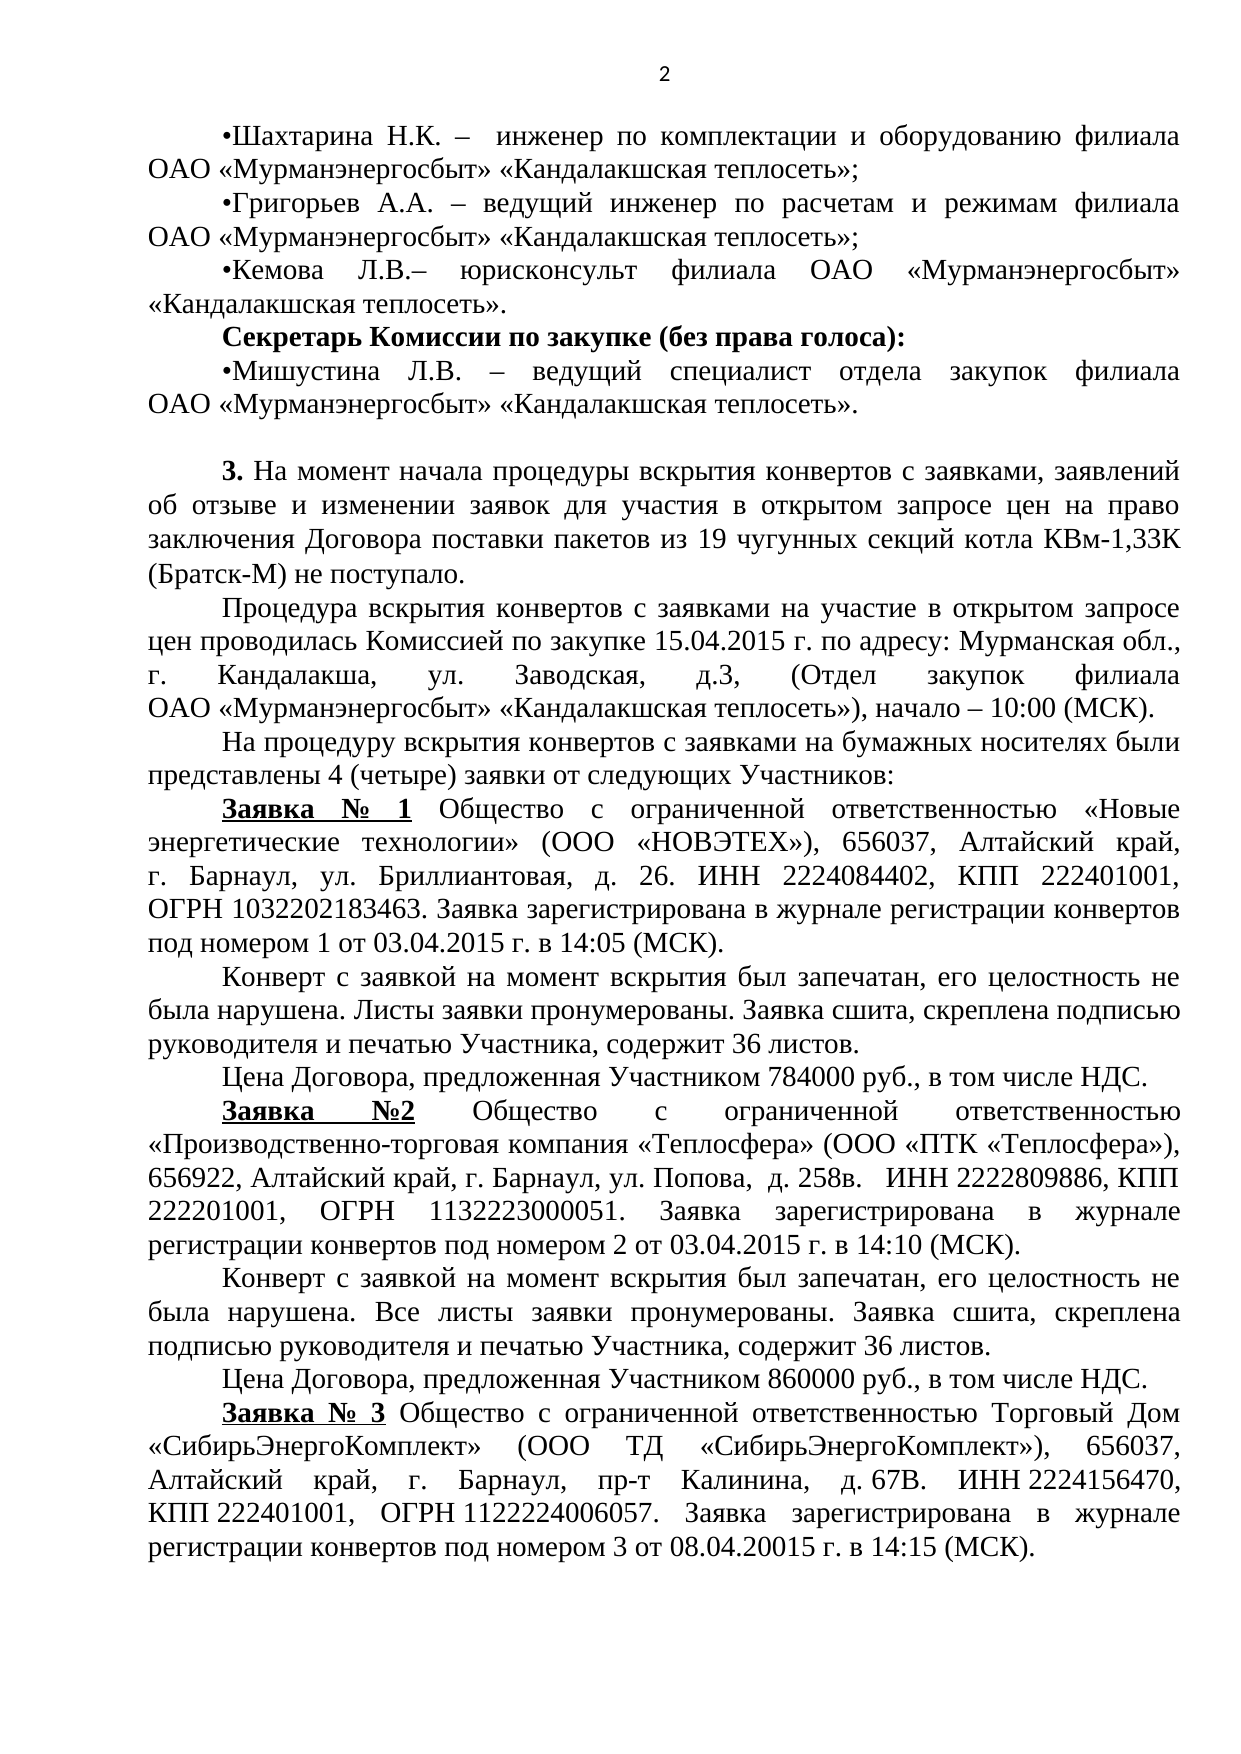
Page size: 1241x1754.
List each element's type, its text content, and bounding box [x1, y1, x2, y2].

text Секретарь Комиссии по закупке (без права голоса): [148, 319, 1181, 353]
text Конверт с заявкой на момент вскрытия был запечатан, его целостность не была нарушена. Листы заявки пронумерованы. Заявка сшита, скреплена подписью руководителя и печатью Участника, содержит 36 листов. [148, 959, 1181, 1059]
text На процедуру вскрытия конвертов с заявками на бумажных носителях были представлены 4 (четыре) заявки от следующих Участников: [148, 724, 1181, 791]
text Заявка № 1 Общество с ограниченной ответственностью «Новые энергетические технологии» (ООО «НОВЭТЕХ»), 656037, Алтайский край, г. Барнаул, ул. Бриллиантовая, д. 26. ИНН 2224084402, КПП 222401001, ОГРН 1032202183463. Заявка зарегистрирована в журнале регистрации конвертов под номером 1 от 03.04.2015 г. в 14:05 (МСК). [148, 791, 1181, 959]
text •Кемова Л.В.– юрисконсульт филиала ОАО «Мурманэнергосбыт» «Кандалакшская теплосеть». [148, 252, 1181, 319]
text •Мишустина Л.В. – ведущий специалист отдела закупок филиала ОАО «Мурманэнергосбыт» «Кандалакшская теплосеть». [148, 353, 1181, 420]
text Цена Договора, предложенная Участником 860000 руб., в том числе НДС. [148, 1361, 1181, 1395]
text Заявка №2 Общество с ограниченной ответственностью «Производственно-торговая компания «Теплосфера» (ООО «ПТК «Теплосфера»), 656922, Алтайский край, г. Барнаул, ул. Попова, д. 258в. ИНН 2222809886, КПП 222201001, ОГРН 1132223000051. Заявка зарегистрирована в журнале регистрации конвертов под номером 2 от 03.04.2015 г. в 14:10 (МСК). [148, 1093, 1181, 1261]
text 3. На момент начала процедуры вскрытия конвертов с заявками, заявлений об отзыве и изменении заявок для участия в открытом запросе цен на право заключения Договора поставки пакетов из 19 чугунных секций котла КВм-1,33К (Братск-М) не поступало. [148, 453, 1181, 590]
text •Григорьев А.А. – ведущий инженер по расчетам и режимам филиала ОАО «Мурманэнергосбыт» «Кандалакшская теплосеть»; [148, 185, 1181, 252]
text Процедура вскрытия конвертов с заявками на участие в открытом запросе цен проводилась Комиссией по закупке 15.04.2015 г. по адресу: Мурманская обл., г. Кандалакша, ул. Заводская, д.3, (Отдел закупок филиала ОАО «Мурманэнергосбыт» «Кандалакшская теплосеть»), начало – 10:00 (МСК). [148, 590, 1181, 724]
text Заявка № 3 Общество с ограниченной ответственностью Торговый Дом «СибирьЭнергоКомплект» (ООО ТД «СибирьЭнергоКомплект»), 656037, Алтайский край, г. Барнаул, пр-т Калинина, д. 67В. ИНН 2224156470, КПП 222401001, ОГРН 1122224006057. Заявка зарегистрирована в журнале регистрации конвертов под номером 3 от 08.04.20015 г. в 14:15 (МСК). [148, 1395, 1181, 1562]
text Конверт с заявкой на момент вскрытия был запечатан, его целостность не была нарушена. Все листы заявки пронумерованы. Заявка сшита, скреплена подписью руководителя и печатью Участника, содержит 36 листов. [148, 1261, 1181, 1361]
text •Шахтарина Н.К. – инженер по комплектации и оборудованию филиала ОАО «Мурманэнергосбыт» «Кандалакшская теплосеть»; [148, 118, 1181, 185]
text Цена Договора, предложенная Участником 784000 руб., в том числе НДС. [148, 1059, 1181, 1093]
